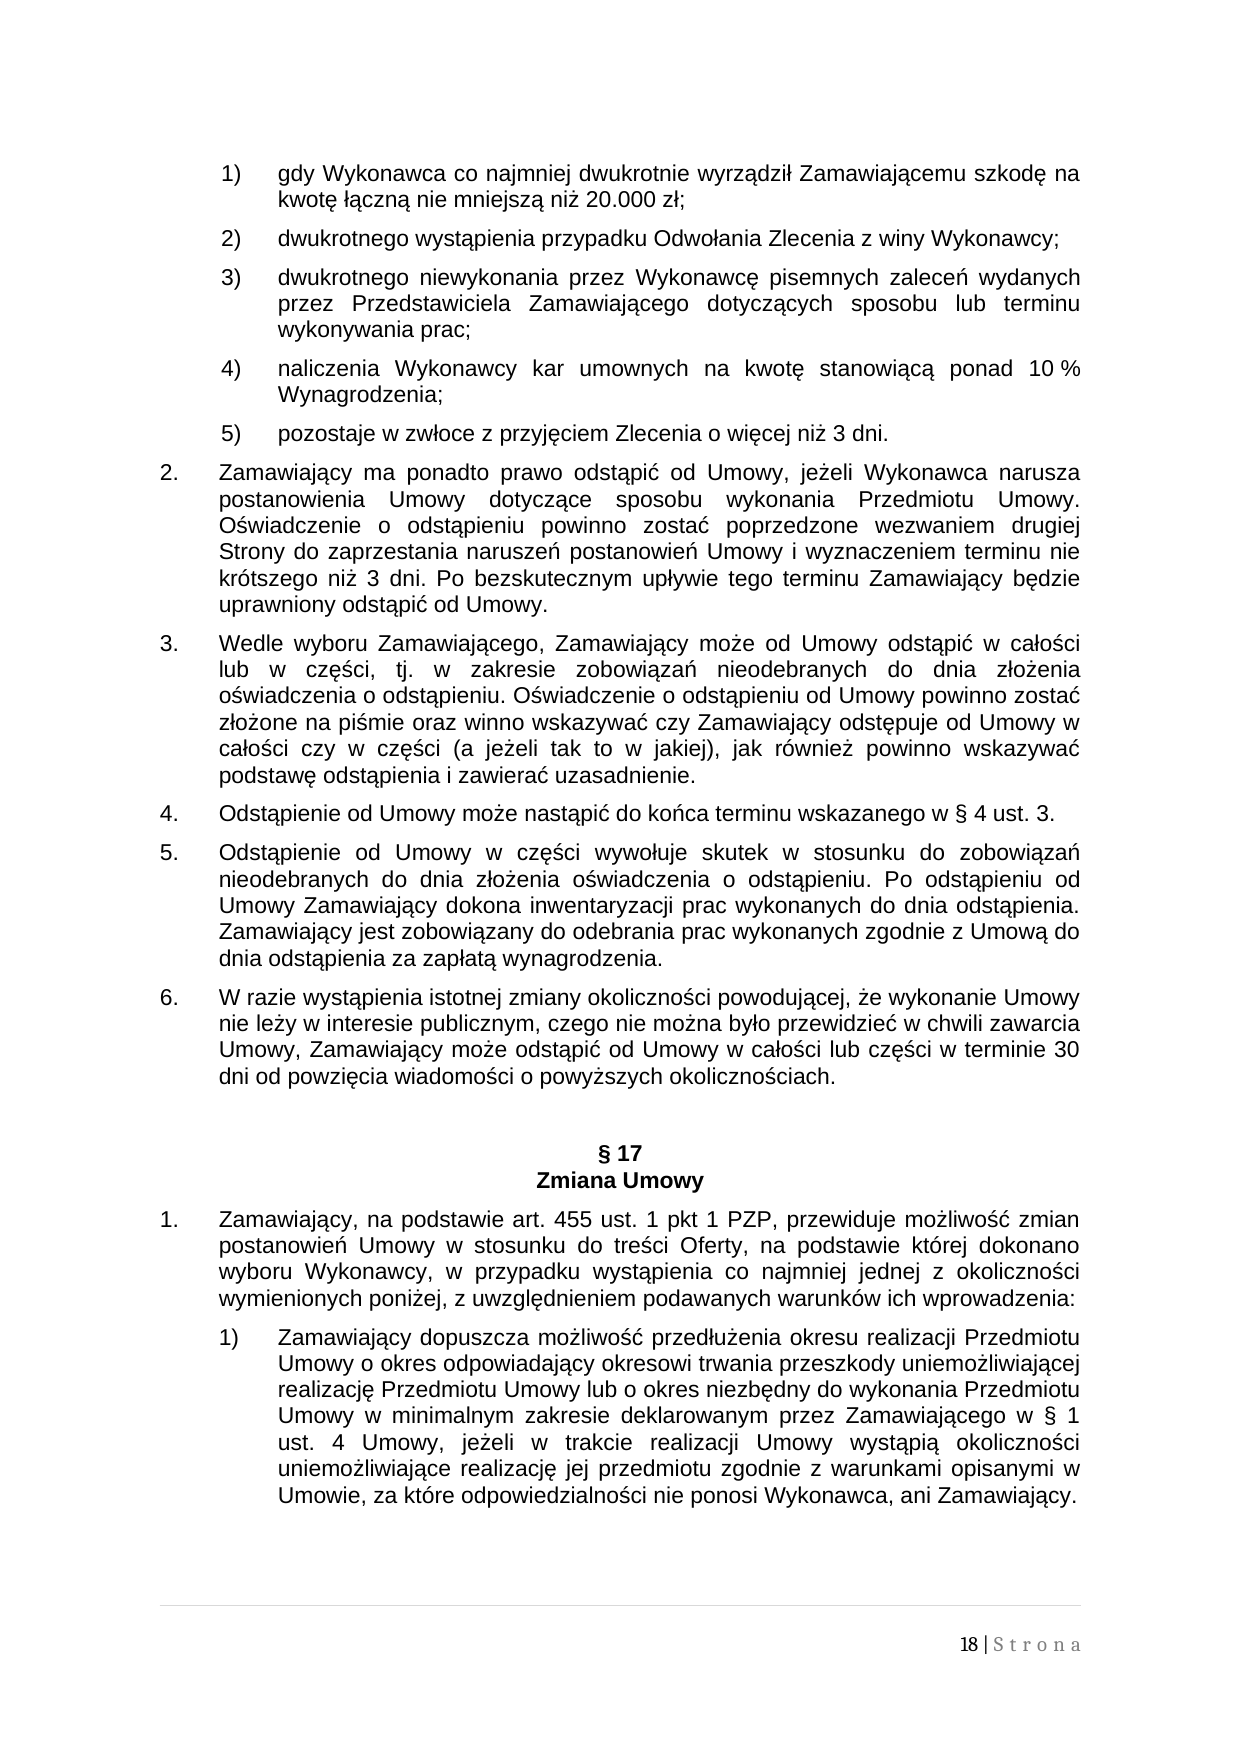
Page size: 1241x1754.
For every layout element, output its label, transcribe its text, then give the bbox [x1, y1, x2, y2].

list gdy Wykonawca co najmniej dwukrotnie wyrządził Zamawiającemu szkodę na kwotę łączną nie mniejszą niż 20.000 zł; [221, 159, 1081, 212]
list Zamawiający ma ponadto prawo odstąpić od Umowy, jeżeli Wykonawca narusza postanowienia Umowy dotyczące sposobu wykonania Przedmiotu Umowy. Oświadczenie o odstąpieniu powinno zostać poprzedzone wezwaniem drugiej Strony do zaprzestania naruszeń postanowień Umowy i wyznaczeniem terminu nie krótszego niż 3 dni. Po bezskutecznym upływie tego terminu Zamawiający będzie uprawniony odstąpić od Umowy. [159, 459, 1081, 617]
list Wedle wyboru Zamawiającego, Zamawiający może od Umowy odstąpić w całości lub w części, tj. w zakresie zobowiązań nieodebranych do dnia złożenia oświadczenia o odstąpieniu. Oświadczenie o odstąpieniu od Umowy powinno zostać złożone na piśmie oraz winno wskazywać czy Zamawiający odstępuje od Umowy w całości czy w części (a jeżeli tak to w jakiej), jak również powinno wskazywać podstawę odstąpienia i zawierać uzasadnienie. [159, 630, 1081, 788]
list W razie wystąpienia istotnej zmiany okoliczności powodującej, że wykonanie Umowy nie leży w interesie publicznym, czego nie można było przewidzieć w chwili zawarcia Umowy, Zamawiający może odstąpić od Umowy w całości lub części w terminie 30 dni od powzięcia wiadomości o powyższych okolicznościach. [159, 983, 1081, 1089]
list Odstąpienie od Umowy może nastąpić do końca terminu wskazanego w § 4 ust. 3. [159, 800, 1081, 827]
list dwukrotnego niewykonania przez Wykonawcę pisemnych zaleceń wydanych przez Przedstawiciela Zamawiającego dotyczących sposobu lub terminu wykonywania prac; [221, 263, 1081, 343]
list Odstąpienie od Umowy w części wywołuje skutek w stosunku do zobowiązań nieodebranych do dnia złożenia oświadczenia o odstąpieniu. Po odstąpieniu od Umowy Zamawiający dokona inwentaryzacji prac wykonanych do dnia odstąpienia. Zamawiający jest zobowiązany do odebrania prac wykonanych zgodnie z Umową do dnia odstąpienia za zapłatą wynagrodzenia. [159, 839, 1081, 971]
list pozostaje w zwłoce z przyjęciem Zlecenia o więcej niż 3 dni. [221, 420, 1081, 447]
list naliczenia Wykonawcy kar umownych na kwotę stanowiącą ponad 10 % Wynagrodzenia; [221, 355, 1081, 408]
text § 17 Zmiana Umowy [159, 1140, 1081, 1193]
list Zamawiający dopuszcza możliwość przedłużenia okresu realizacji Przedmiotu Umowy o okres odpowiadający okresowi trwania przeszkody uniemożliwiającej realizację Przedmiotu Umowy lub o okres niezbędny do wykonania Przedmiotu Umowy w minimalnym zakresie deklarowanym przez Zamawiającego w § 1 ust. 4 Umowy, jeżeli w trakcie realizacji Umowy wystąpią okoliczności uniemożliwiające realizację jej przedmiotu zgodnie z warunkami opisanymi w Umowie, za które odpowiedzialności nie ponosi Wykonawca, ani Zamawiający. [218, 1323, 1081, 1508]
text 1. Zamawiający, na podstawie art. 455 ust. 1 pkt 1 PZP, przewiduje możliwość zmian postanowień Umowy w stosunku do treści Oferty, na podstawie której dokonano wyboru Wykonawcy, w przypadku wystąpienia co najmniej jednej z okoliczności wymienionych poniżej, z uwzględnieniem podawanych warunków ich wprowadzenia: [159, 1206, 1081, 1311]
list dwukrotnego wystąpienia przypadku Odwołania Zlecenia z winy Wykonawcy; [221, 225, 1081, 251]
